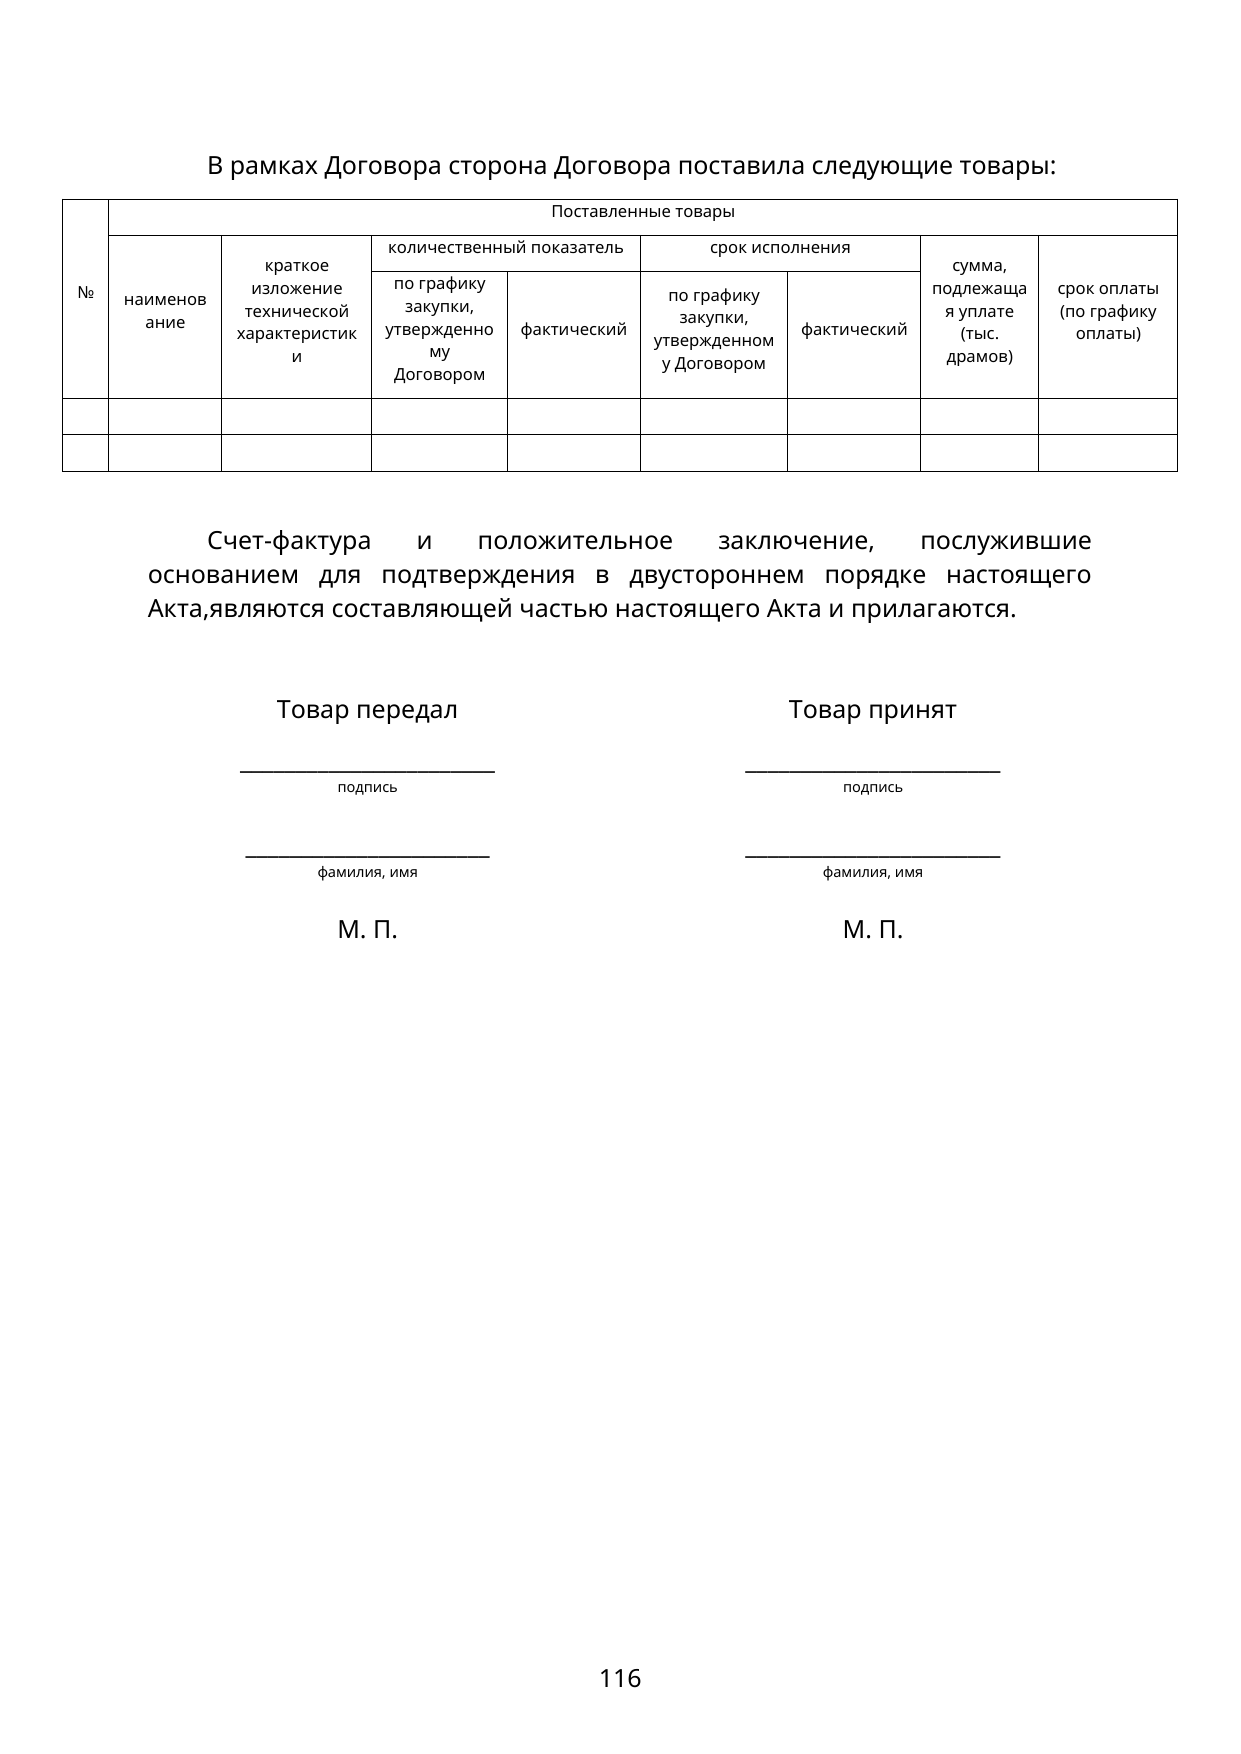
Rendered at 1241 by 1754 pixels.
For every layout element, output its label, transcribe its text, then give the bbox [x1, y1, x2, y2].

table_cell _______________________ подпись [620, 743, 1126, 827]
table_cell [63, 399, 108, 434]
table_cell [788, 435, 920, 471]
table_cell [1039, 435, 1177, 471]
table_cell _______________________ подпись [115, 743, 620, 827]
table_cell по графику закупки, утвержденному Договором [641, 272, 787, 398]
table_cell [63, 435, 108, 471]
text В рамках Договора сторона Договора поставила следующие товары: [148, 148, 1092, 182]
table_cell краткое изложение технической характеристики [222, 236, 371, 398]
table_cell по графику закупки, утвержденному Договором [372, 272, 507, 398]
table_cell [921, 435, 1038, 471]
table_cell сумма, подлежащая уплате (тыс. драмов) [921, 236, 1038, 398]
table_cell [109, 399, 221, 434]
table_cell М. П. [620, 912, 1126, 963]
table_cell М. П. [115, 912, 620, 963]
table_cell [508, 435, 640, 471]
table_cell количественный показатель [372, 236, 640, 271]
table_cell _______________________ фамилия, имя [620, 828, 1126, 912]
table_cell [641, 435, 787, 471]
table_cell [788, 399, 920, 434]
table_header № [63, 200, 108, 398]
table_header Товар принят [620, 692, 1126, 743]
table_cell [372, 435, 507, 471]
table_cell [109, 435, 221, 471]
table_cell ______________________ фамилия, имя [115, 828, 620, 912]
table_header Поставленные товары [109, 200, 1177, 235]
table_cell [921, 399, 1038, 434]
table_cell [641, 399, 787, 434]
table_cell [508, 399, 640, 434]
table_cell фактический [788, 272, 920, 398]
table_cell срок исполнения [641, 236, 920, 271]
table_cell фактический [508, 272, 640, 398]
table_cell срок оплаты (по графику оплаты) [1039, 236, 1177, 398]
table_cell [222, 435, 371, 471]
table_cell [372, 399, 507, 434]
table_cell [222, 399, 371, 434]
text Счет-фактура и положительное заключение, послужившие основанием для подтверждения в двустороннем порядке настоящего Акта,являются составляющей частью настоящего Акта и прилагаются. [148, 522, 1092, 624]
table_header Товар передал [115, 692, 620, 743]
table_cell [1039, 399, 1177, 434]
table_cell наименование [109, 236, 221, 398]
